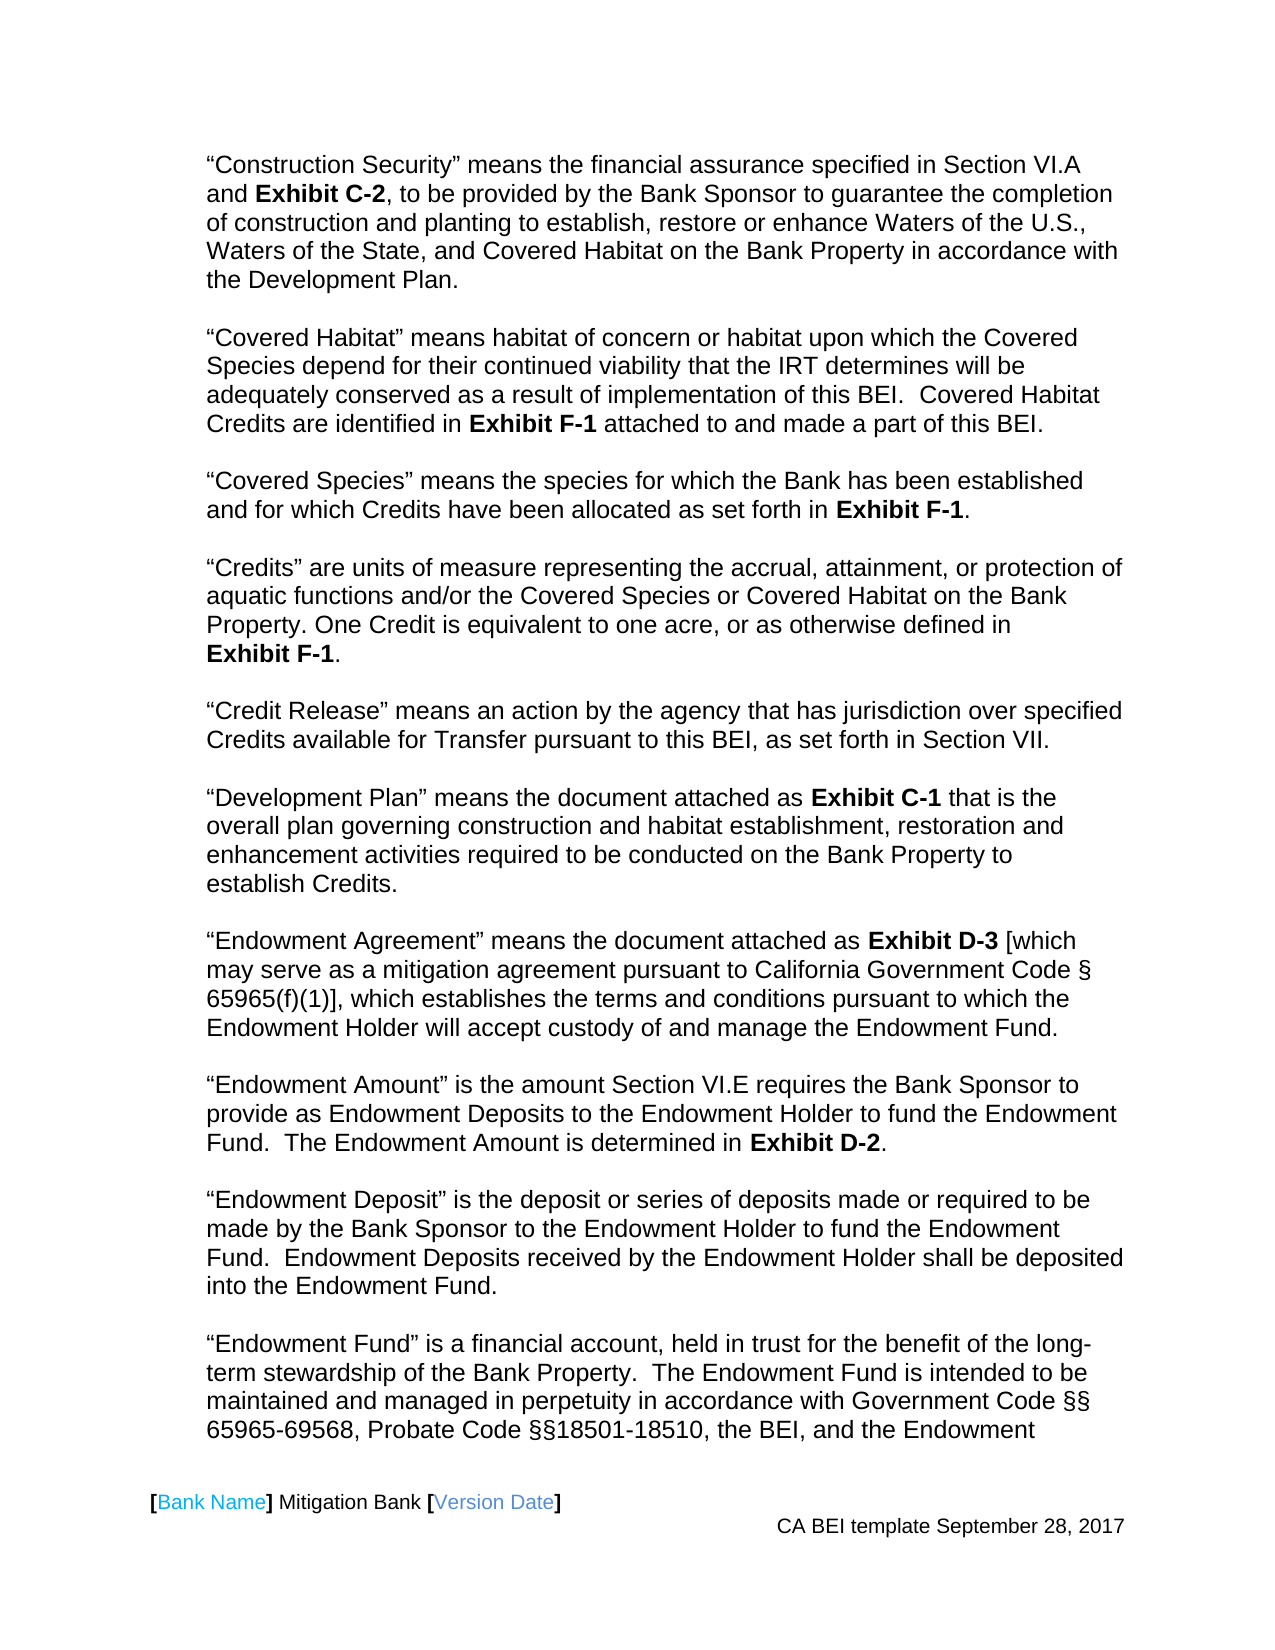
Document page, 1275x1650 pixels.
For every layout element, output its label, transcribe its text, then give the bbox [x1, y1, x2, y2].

text “Endowment Agreement” means the document attached as Exhibit D-3 [which may serve as a mitigation agreement pursuant to California Government Code § 65965(f)(1)], which establishes the terms and conditions pursuant to which the Endowment Holder will accept custody of and manage the Endowment Fund. [206, 926, 1125, 1041]
text “Covered Species” means the species for which the Bank has been established and for which Credits have been allocated as set forth in Exhibit F-1. [206, 466, 1125, 524]
text “Development Plan” means the document attached as Exhibit C-1 that is the overall plan governing construction and habitat establishment, restoration and enhancement activities required to be conducted on the Bank Property to establish Credits. [206, 782, 1125, 897]
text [206, 1329, 1125, 1444]
text “Credits” are units of measure representing the accrual, attainment, or protection of aquatic functions and/or the Covered Species or Covered Habitat on the Bank Property. One Credit is equivalent to one acre, or as otherwise defined in Exhibit F-1. [206, 552, 1125, 667]
text “Covered Habitat” means habitat of concern or habitat upon which the Covered Species depend for their continued viability that the IRT determines will be adequately conserved as a result of implementation of this BEI. Covered Habitat Credits are identified in Exhibit F-1 attached to and made a part of this BEI. [206, 322, 1125, 437]
text “Credit Release” means an action by the agency that has jurisdiction over specified Credits available for Transfer pursuant to this BEI, as set forth in Section VII. [206, 696, 1125, 754]
text “Endowment Amount” is the amount Section VI.E requires the Bank Sponsor to provide as Endowment Deposits to the Endowment Holder to fund the Endowment Fund. The Endowment Amount is determined in Exhibit D-2. [206, 1070, 1125, 1156]
text “Endowment Deposit” is the deposit or series of deposits made or required to be made by the Bank Sponsor to the Endowment Holder to fund the Endowment Fund. Endowment Deposits received by the Endowment Holder shall be deposited into the Endowment Fund. [206, 1185, 1125, 1300]
text “Construction Security” means the financial assurance specified in Section VI.A and Exhibit C-2, to be provided by the Bank Sponsor to guarantee the completion of construction and planting to establish, restore or enhance Waters of the U.S., Waters of the State, and Covered Habitat on the Bank Property in accordance with the Development Plan. [206, 150, 1125, 294]
